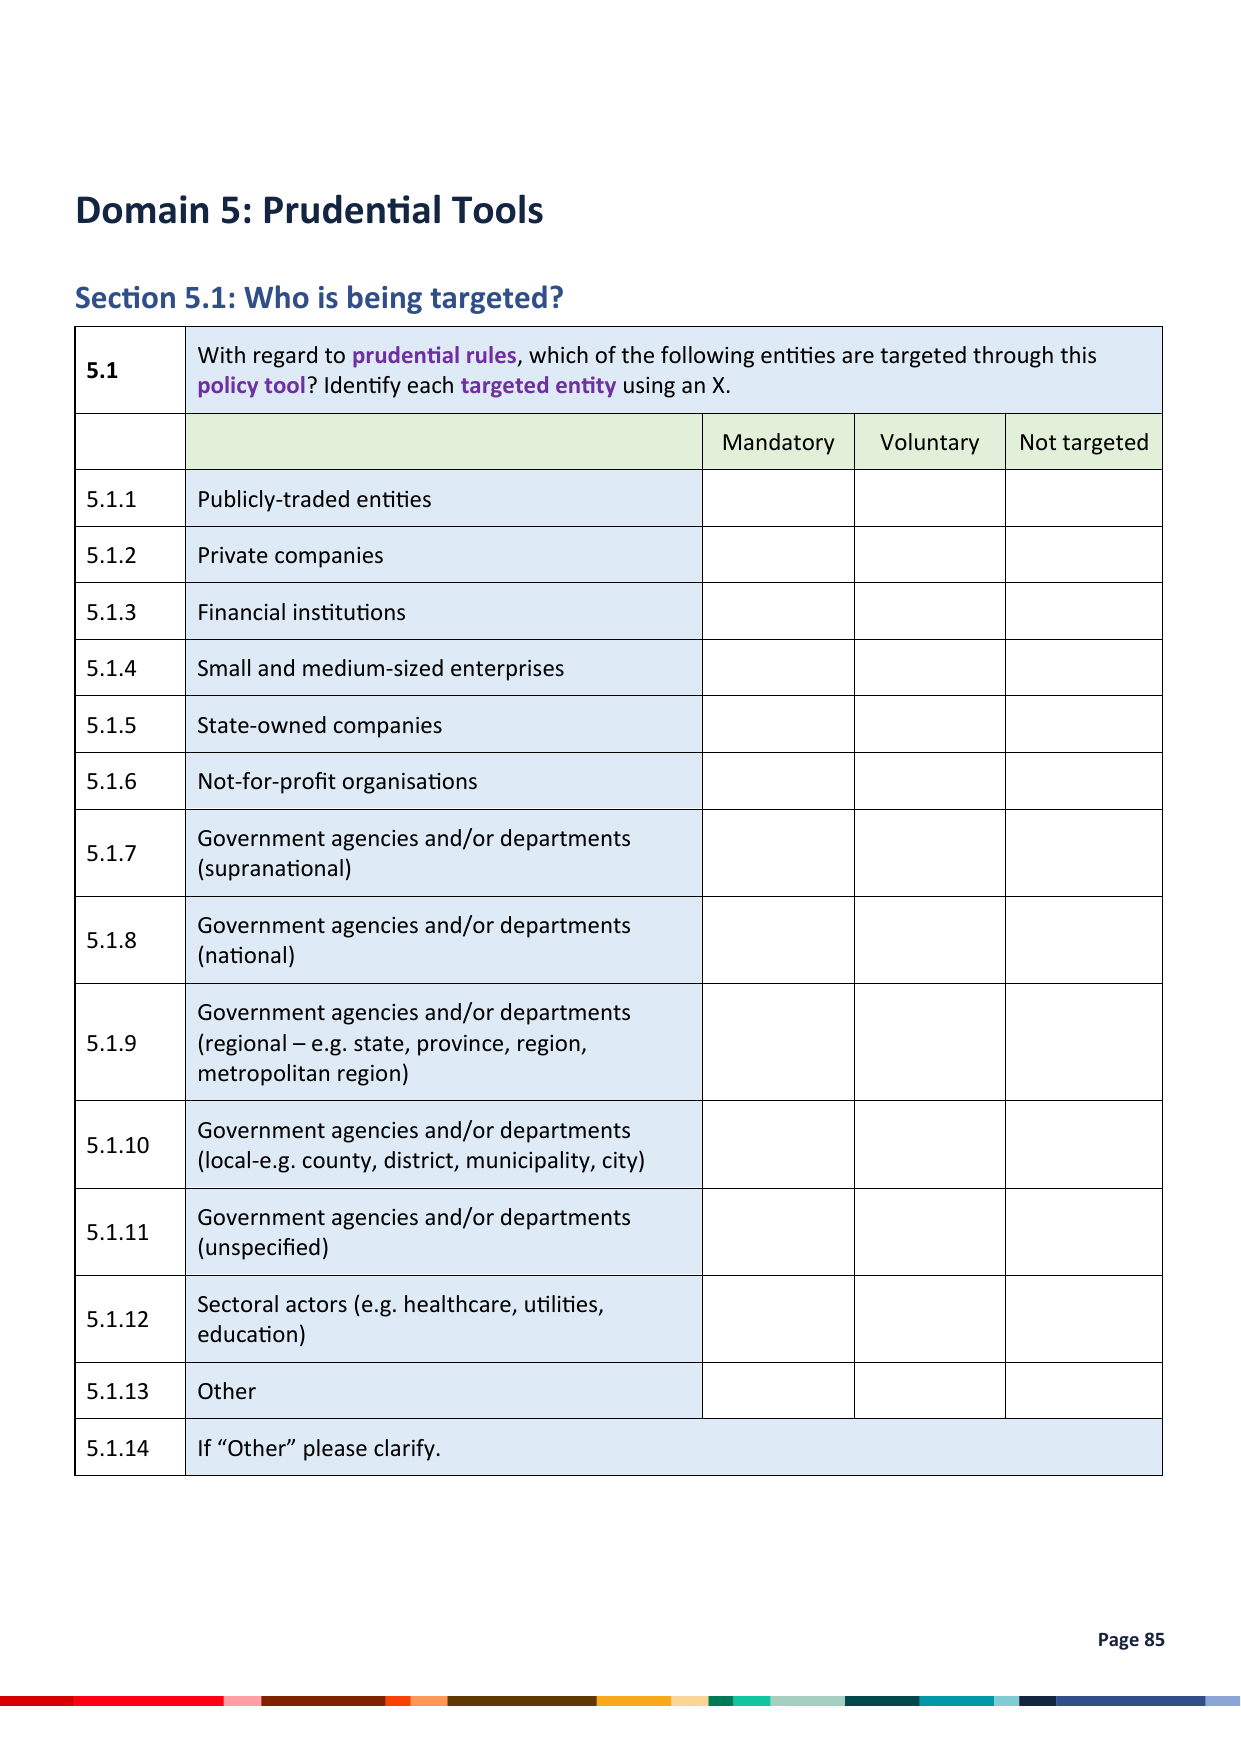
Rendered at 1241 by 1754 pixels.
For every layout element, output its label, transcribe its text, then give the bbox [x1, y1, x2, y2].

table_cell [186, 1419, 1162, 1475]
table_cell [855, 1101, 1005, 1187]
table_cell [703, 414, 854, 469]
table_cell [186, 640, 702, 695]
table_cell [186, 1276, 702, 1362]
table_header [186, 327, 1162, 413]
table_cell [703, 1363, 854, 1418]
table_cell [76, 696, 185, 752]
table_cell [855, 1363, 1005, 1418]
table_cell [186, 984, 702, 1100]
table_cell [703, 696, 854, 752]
subtitle Section 5.1: Who is being targeted? [75, 276, 1165, 317]
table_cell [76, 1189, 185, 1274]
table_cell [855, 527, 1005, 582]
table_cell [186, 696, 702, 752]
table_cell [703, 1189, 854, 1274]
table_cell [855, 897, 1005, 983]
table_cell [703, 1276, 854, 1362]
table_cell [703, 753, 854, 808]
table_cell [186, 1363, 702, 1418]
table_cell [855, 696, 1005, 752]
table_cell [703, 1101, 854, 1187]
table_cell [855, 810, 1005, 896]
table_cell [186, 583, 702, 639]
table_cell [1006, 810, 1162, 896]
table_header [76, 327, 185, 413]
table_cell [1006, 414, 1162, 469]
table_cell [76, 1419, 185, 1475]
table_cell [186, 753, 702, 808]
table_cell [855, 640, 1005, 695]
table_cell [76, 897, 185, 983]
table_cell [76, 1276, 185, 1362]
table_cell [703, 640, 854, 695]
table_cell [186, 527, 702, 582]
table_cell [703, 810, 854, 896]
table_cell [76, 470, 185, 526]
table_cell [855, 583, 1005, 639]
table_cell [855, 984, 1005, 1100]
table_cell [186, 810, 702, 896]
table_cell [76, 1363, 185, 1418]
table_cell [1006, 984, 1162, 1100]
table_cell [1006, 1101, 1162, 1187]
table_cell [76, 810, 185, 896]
subtitle Domain 5: Prudential Tools [75, 183, 1165, 234]
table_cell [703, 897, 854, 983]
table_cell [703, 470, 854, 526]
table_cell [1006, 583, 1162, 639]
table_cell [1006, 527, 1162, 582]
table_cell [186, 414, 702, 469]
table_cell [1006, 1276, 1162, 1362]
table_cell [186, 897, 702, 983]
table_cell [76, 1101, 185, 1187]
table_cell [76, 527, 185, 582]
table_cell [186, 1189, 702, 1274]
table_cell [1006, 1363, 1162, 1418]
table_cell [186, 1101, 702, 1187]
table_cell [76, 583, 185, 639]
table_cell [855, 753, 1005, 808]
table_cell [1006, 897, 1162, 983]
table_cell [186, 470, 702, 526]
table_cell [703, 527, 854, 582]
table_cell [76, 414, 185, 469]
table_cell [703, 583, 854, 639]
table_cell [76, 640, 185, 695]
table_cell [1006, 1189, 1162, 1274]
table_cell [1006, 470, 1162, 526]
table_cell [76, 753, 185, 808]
picture [0, 1696, 1241, 1706]
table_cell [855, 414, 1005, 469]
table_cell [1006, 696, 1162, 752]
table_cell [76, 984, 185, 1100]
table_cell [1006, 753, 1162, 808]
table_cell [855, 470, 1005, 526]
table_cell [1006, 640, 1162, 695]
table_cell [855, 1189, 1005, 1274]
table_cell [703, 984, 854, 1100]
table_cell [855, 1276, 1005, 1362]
